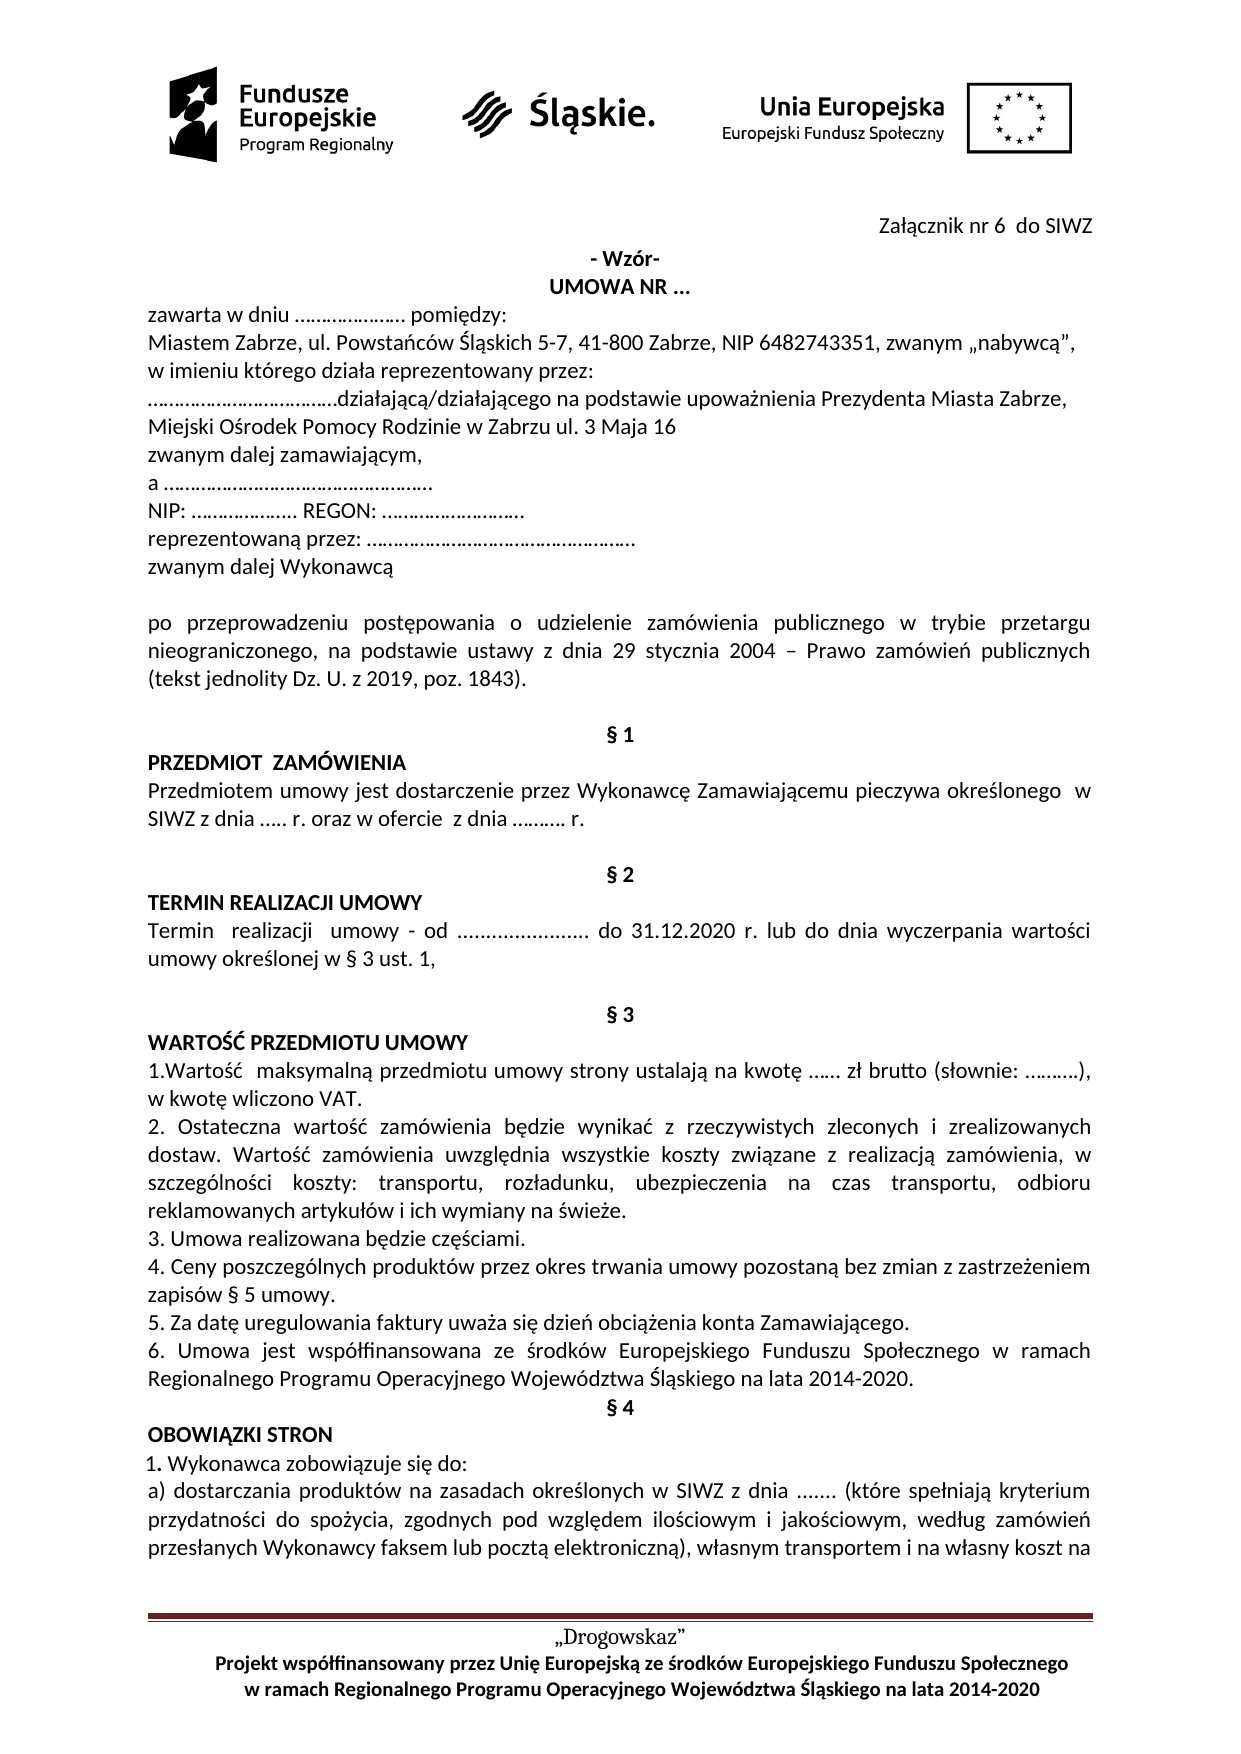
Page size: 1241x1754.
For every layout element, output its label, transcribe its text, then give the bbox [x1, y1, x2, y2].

text WARTOŚĆ PRZEDMIOTU UMOWY [148, 1028, 1093, 1056]
text zwanym dalej zamawiającym, [148, 440, 1093, 468]
text 1.Wartość maksymalną przedmiotu umowy strony ustalają na kwotę …… zł brutto (słownie: ……….), w kwotę wliczono VAT. [148, 1056, 1093, 1112]
text 5. Za datę uregulowania faktury uważa się dzień obciążenia konta Zamawiającego. [148, 1308, 1093, 1337]
text TERMIN REALIZACJI UMOWY [148, 888, 1093, 916]
text § 2 [148, 860, 1093, 888]
text Miastem Zabrze, ul. Powstańców Śląskich 5-7, 41-800 Zabrze, NIP 6482743351, zwanym „nabywcą”, w imieniu którego działa reprezentowany przez: [148, 328, 1093, 384]
text 3. Umowa realizowana będzie częściami. [148, 1224, 1093, 1252]
text - Wzór- [148, 244, 1093, 272]
text UMOWA NR ... [148, 272, 1093, 300]
text 1. Wykonawca zobowiązuje się do: [144, 1449, 1093, 1477]
text 4. Ceny poszczególnych produktów przez okres trwania umowy pozostaną bez zmian z zastrzeżeniem zapisów § 5 umowy. [148, 1252, 1093, 1308]
text zawarta w dniu ………………… pomiędzy: [148, 300, 1093, 328]
text NIP: ……………….. REGON: ……………………… [148, 496, 1093, 524]
text Miejski Ośrodek Pomocy Rodzinie w Zabrzu ul. 3 Maja 16 [148, 412, 1093, 440]
text Przedmiotem umowy jest dostarczenie przez Wykonawcę Zamawiającemu pieczywa określonego w SIWZ z dnia ….. r. oraz w ofercie z dnia ………. r. [148, 776, 1093, 832]
text ………………………………działającą/działającego na podstawie upoważnienia Prezydenta Miasta Zabrze, [148, 384, 1093, 412]
text Załącznik nr 6 do SIWZ [148, 212, 1093, 239]
text po przeprowadzeniu postępowania o udzielenie zamówienia publicznego w trybie przetargu nieograniczonego, na podstawie ustawy z dnia 29 stycznia 2004 – Prawo zamówień publicznych (tekst jednolity Dz. U. z 2019, poz. 1843). [148, 608, 1093, 692]
text § 3 [148, 1000, 1093, 1028]
text reprezentowaną przez: …………………………………………… [148, 524, 1093, 552]
text PRZEDMIOT ZAMÓWIENIA [148, 748, 1093, 776]
text a …………………………………………… [148, 468, 1093, 496]
text § 1 [148, 720, 1093, 748]
list Termin realizacji umowy - od ....................... do 31.12.2020 r. lub do dnia wyczerpania wartości umowy określonej w § 3 ust. 1, [148, 916, 1093, 972]
text OBOWIĄZKI STRON [148, 1421, 1093, 1449]
text § 4 [148, 1393, 1093, 1421]
text 6. Umowa jest współfinansowana ze środków Europejskiego Funduszu Społecznego w ramach Regionalnego Programu Operacyjnego Województwa Śląskiego na lata 2014-2020. [148, 1337, 1093, 1393]
text 2. Ostateczna wartość zamówienia będzie wynikać z rzeczywistych zleconych i zrealizowanych dostaw. Wartość zamówienia uwzględnia wszystkie koszty związane z realizacją zamówienia, w szczególności koszty: transportu, rozładunku, ubezpieczenia na czas transportu, odbioru reklamowanych artykułów i ich wymiany na świeże. [148, 1112, 1093, 1224]
text zwanym dalej Wykonawcą [148, 552, 1093, 580]
picture [147, 44, 1094, 184]
